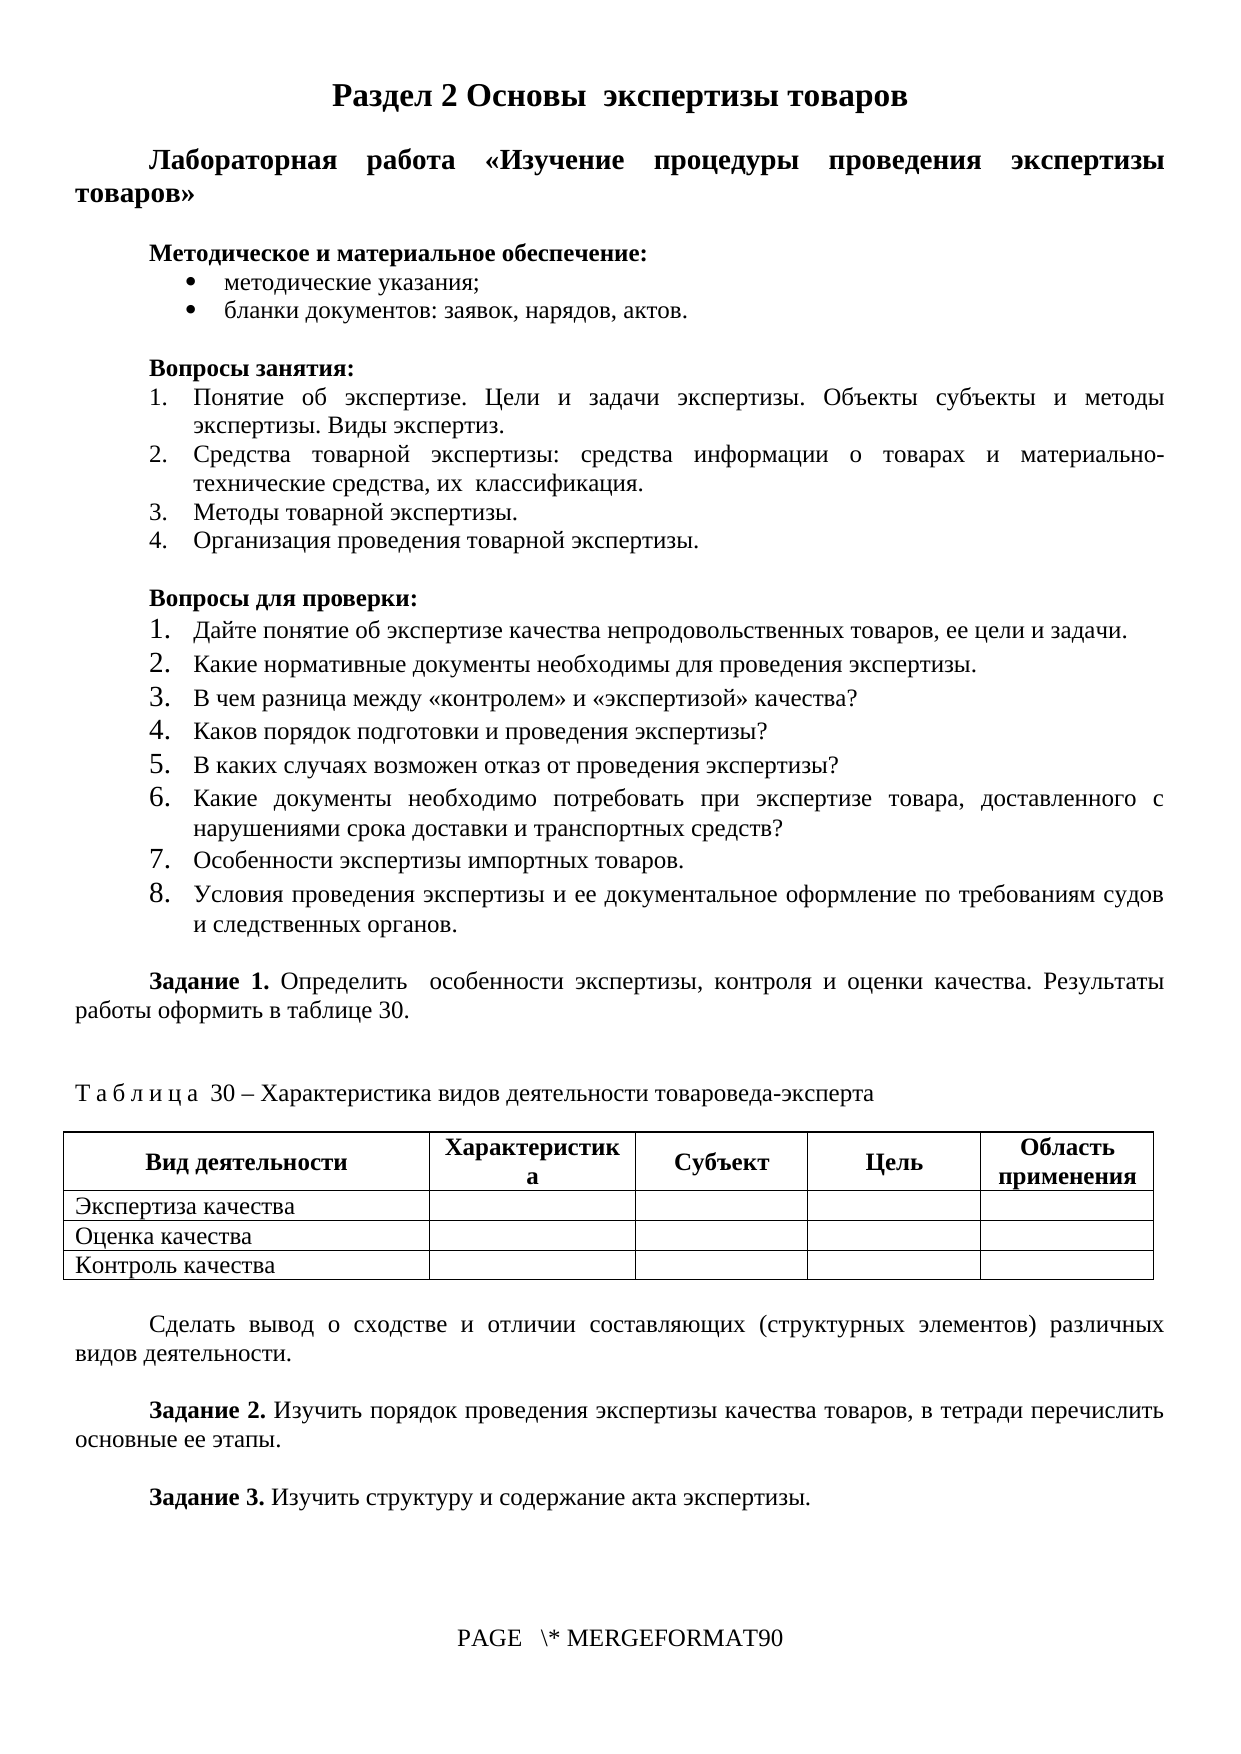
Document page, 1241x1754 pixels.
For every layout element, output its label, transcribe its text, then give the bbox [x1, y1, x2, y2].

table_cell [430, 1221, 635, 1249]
text Вопросы для проверки: [75, 583, 1165, 612]
list бланки документов: заявок, нарядов, актов. [186, 295, 1165, 324]
text Задание 1. Определить особенности экспертизы, контроля и оценки качества. Результаты работы оформить в таблице 30. [75, 966, 1165, 1024]
list методические указания; [186, 267, 1165, 295]
list Какие документы необходимо потребовать при экспертизе товара, доставленного с нарушениями срока доставки и транспортных средств? [149, 779, 1165, 842]
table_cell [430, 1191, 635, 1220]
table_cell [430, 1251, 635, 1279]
text Задание 3. Изучить структуру и содержание акта экспертизы. [75, 1482, 1165, 1510]
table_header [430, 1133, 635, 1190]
text Задание 2. Изучить порядок проведения экспертизы качества товаров, в тетради перечислить основные ее этапы. [75, 1395, 1165, 1453]
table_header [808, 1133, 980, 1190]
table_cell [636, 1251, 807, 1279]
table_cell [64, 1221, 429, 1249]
text Вопросы занятия: [75, 353, 1165, 382]
list Понятие об экспертизе. Цели и задачи экспертизы. Объекты субъекты и методы экспертизы. Виды экспертиз. [149, 382, 1165, 439]
list Средства товарной экспертизы: средства информации о товарах и материально-технические средства, их классификация. [149, 439, 1165, 497]
list Какие нормативные документы необходимы для проведения экспертизы. [149, 645, 1165, 679]
list В чем разница между «контролем» и «экспертизой» качества? [149, 679, 1165, 712]
text Таблица 30 – Характеристика видов деятельности товароведа-эксперта [75, 1078, 1165, 1106]
list Особенности экспертизы импортных товаров. [149, 842, 1165, 875]
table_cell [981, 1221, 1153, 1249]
list Дайте понятие об экспертизе качества непродовольственных товаров, ее цели и задачи. [149, 612, 1165, 645]
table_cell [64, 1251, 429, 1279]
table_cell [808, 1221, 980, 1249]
text Методическое и материальное обеспечение: [75, 238, 1165, 267]
subtitle Лабораторная работа «Изучение процедуры проведения экспертизы товаров» [75, 142, 1165, 209]
text Сделать вывод о сходстве и отличии составляющих (структурных элементов) различных видов деятельности. [75, 1309, 1165, 1367]
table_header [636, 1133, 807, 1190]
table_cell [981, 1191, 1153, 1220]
list Организация проведения товарной экспертизы. [149, 525, 1165, 554]
list Условия проведения экспертизы и ее документальное оформление по требованиям судов и следственных органов. [149, 875, 1165, 937]
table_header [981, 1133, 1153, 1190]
list Методы товарной экспертизы. [149, 497, 1165, 525]
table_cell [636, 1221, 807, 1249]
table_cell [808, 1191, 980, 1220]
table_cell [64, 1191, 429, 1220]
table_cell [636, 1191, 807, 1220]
subtitle Раздел 2 Основы экспертизы товаров [75, 75, 1165, 113]
list Каков порядок подготовки и проведения экспертизы? [149, 712, 1165, 746]
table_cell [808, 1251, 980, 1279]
list В каких случаях возможен отказ от проведения экспертизы? [149, 746, 1165, 779]
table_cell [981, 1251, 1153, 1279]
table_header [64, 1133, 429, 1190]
